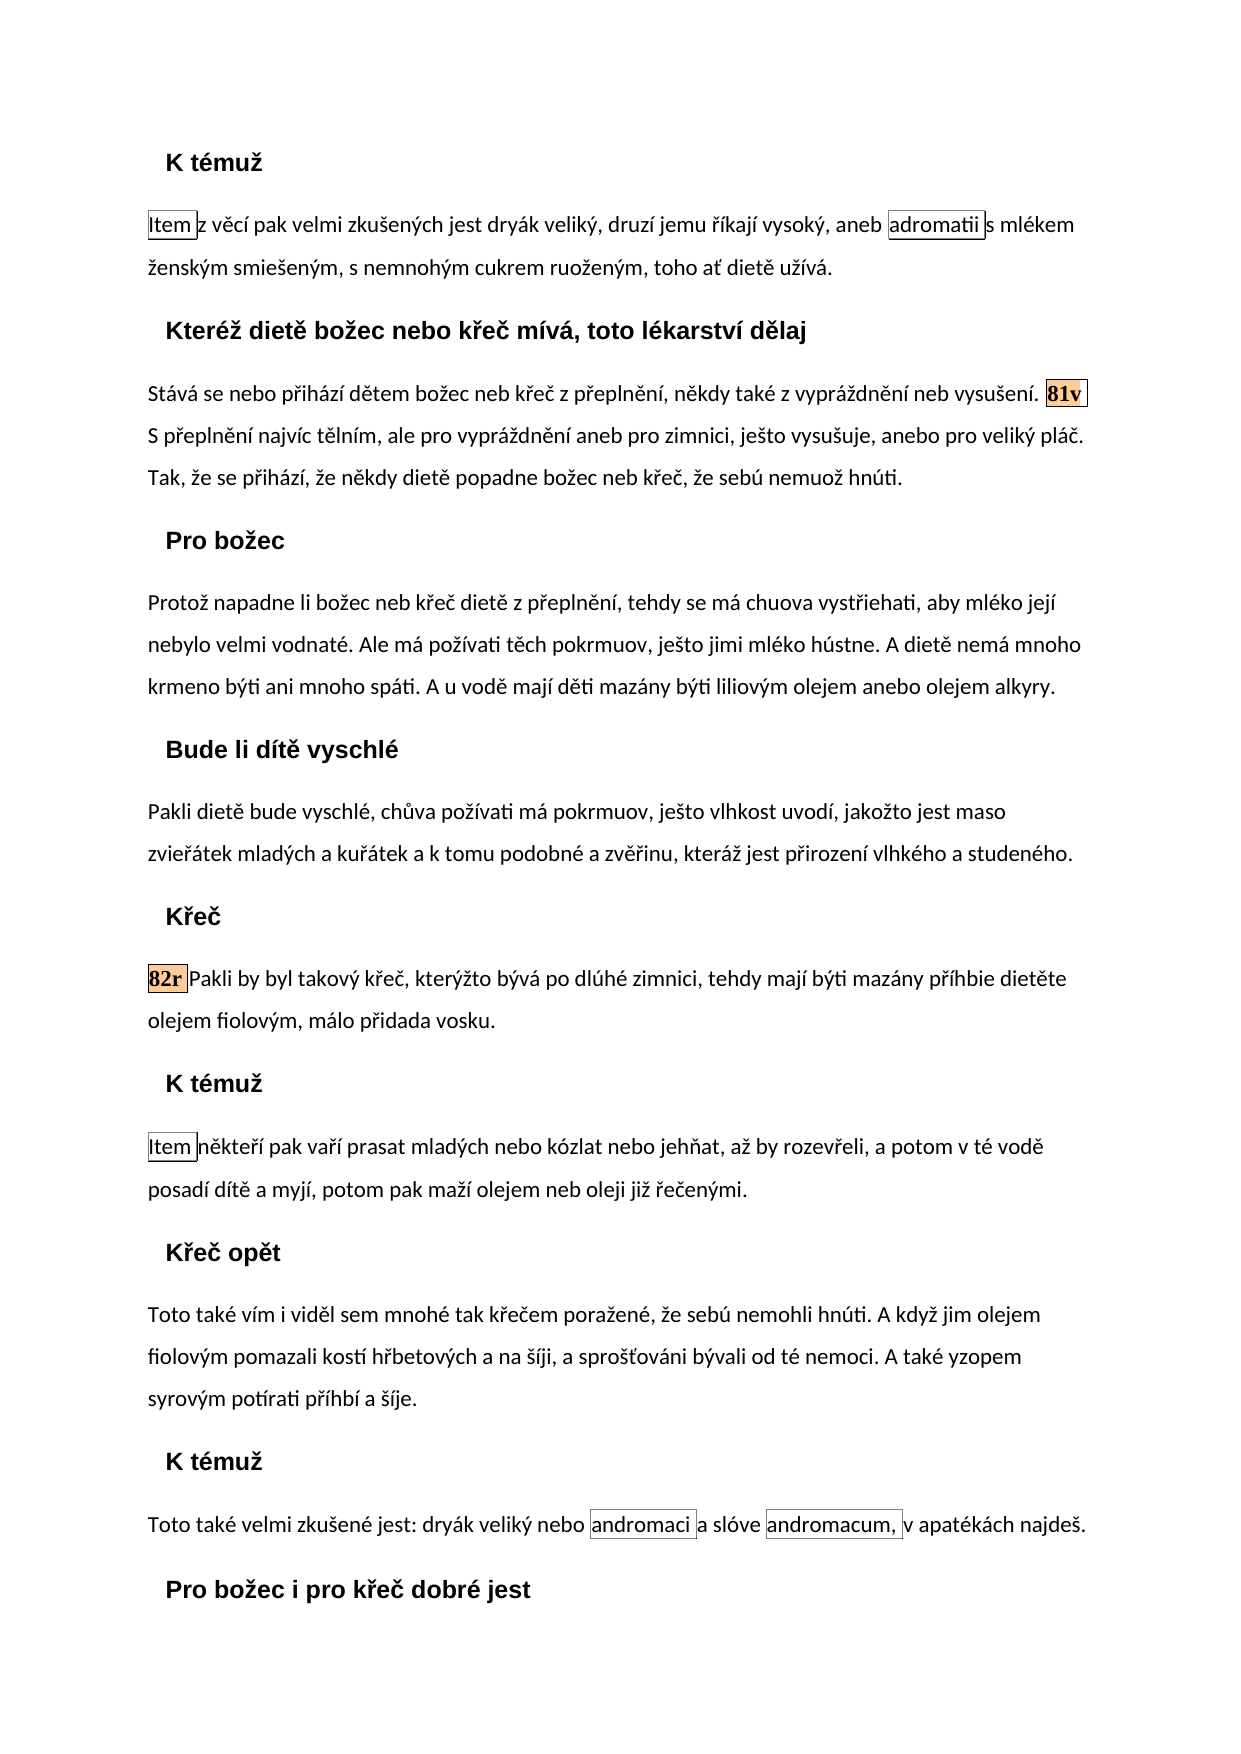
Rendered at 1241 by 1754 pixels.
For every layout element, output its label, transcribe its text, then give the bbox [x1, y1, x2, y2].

text Item z věcí pak velmi zkušených jest dryák veliký, druzí jemu říkají vysoký, aneb adromatii s mlékem ženským smiešeným, s nemnohým cukrem ruoženým, toho ať dietě užívá. [148, 210, 1093, 281]
text Toto také velmi zkušené jest: dryák veliký nebo andromaci a slóve andromacum, v apatékách najdeš. [148, 1509, 590, 1539]
text Item někteří pak vaří prasat mladých nebo kózlat nebo jehňat, až by rozevřeli, a potom v té vodě posadí dítě a myjí, potom pak maží olejem neb oleji již řečenými. [148, 1132, 1093, 1203]
text 82r Pakli by byl takový křeč, kterýžto bývá po dlúhé zimnici, tehdy mají býti mazány příhbie dietěte olejem fiolovým, málo přidada vosku. [148, 964, 1093, 1034]
text Pro božec i pro křeč dobré jest [148, 1574, 1093, 1603]
text Kteréž dietě božec nebo křeč mívá, toto lékarství dělaj [148, 316, 1093, 345]
text Křeč [148, 902, 1093, 931]
text Pro božec [148, 526, 1093, 554]
text K témuž [148, 1069, 1093, 1098]
text K témuž [148, 148, 1093, 176]
text Stává se nebo přihází dětem božec neb křeč z přeplnění, někdy také z vypráždnění neb vysušení. 81v S přeplnění najvíc tělním, ale pro vypráždnění aneb pro zimnici, ješto vysušuje, anebo pro veliký pláč. Tak, že se přihází, že někdy dietě popadne božec neb křeč, že sebú nemuož hnúti. [148, 378, 1093, 491]
text Protož napadne li božec neb křeč dietě z přeplnění, tehdy se má chuova vystřiehati, aby mléko její nebylo velmi vodnaté. Ale má požívati těch pokrmuov, ješto jimi mléko hústne. A dietě nemá mnoho krmeno býti ani mnoho spáti. A u vodě mají děti mazány býti liliovým olejem anebo olejem alkyry. [148, 588, 1093, 700]
text Toto také vím i viděl sem mnohé tak křečem poražené, že sebú nemohli hnúti. A když jim olejem fiolovým pomazali kostí hřbetových a na šíji, a sprošťováni bývali od té nemoci. A také yzopem syrovým potírati příhbí a šíje. [148, 1300, 1093, 1412]
text Bude li dítě vyschlé [148, 735, 1093, 763]
text Pakli dietě bude vyschlé, chůva požívati má pokrmuov, ješto vlhkost uvodí, jakožto jest maso zvieřátek mladých a kuřátek a k tomu podobné a zvěřinu, kteráž jest přirození vlhkého a studeného. [148, 797, 1093, 867]
text K témuž [148, 1447, 1093, 1476]
text Křeč opět [148, 1238, 1093, 1267]
